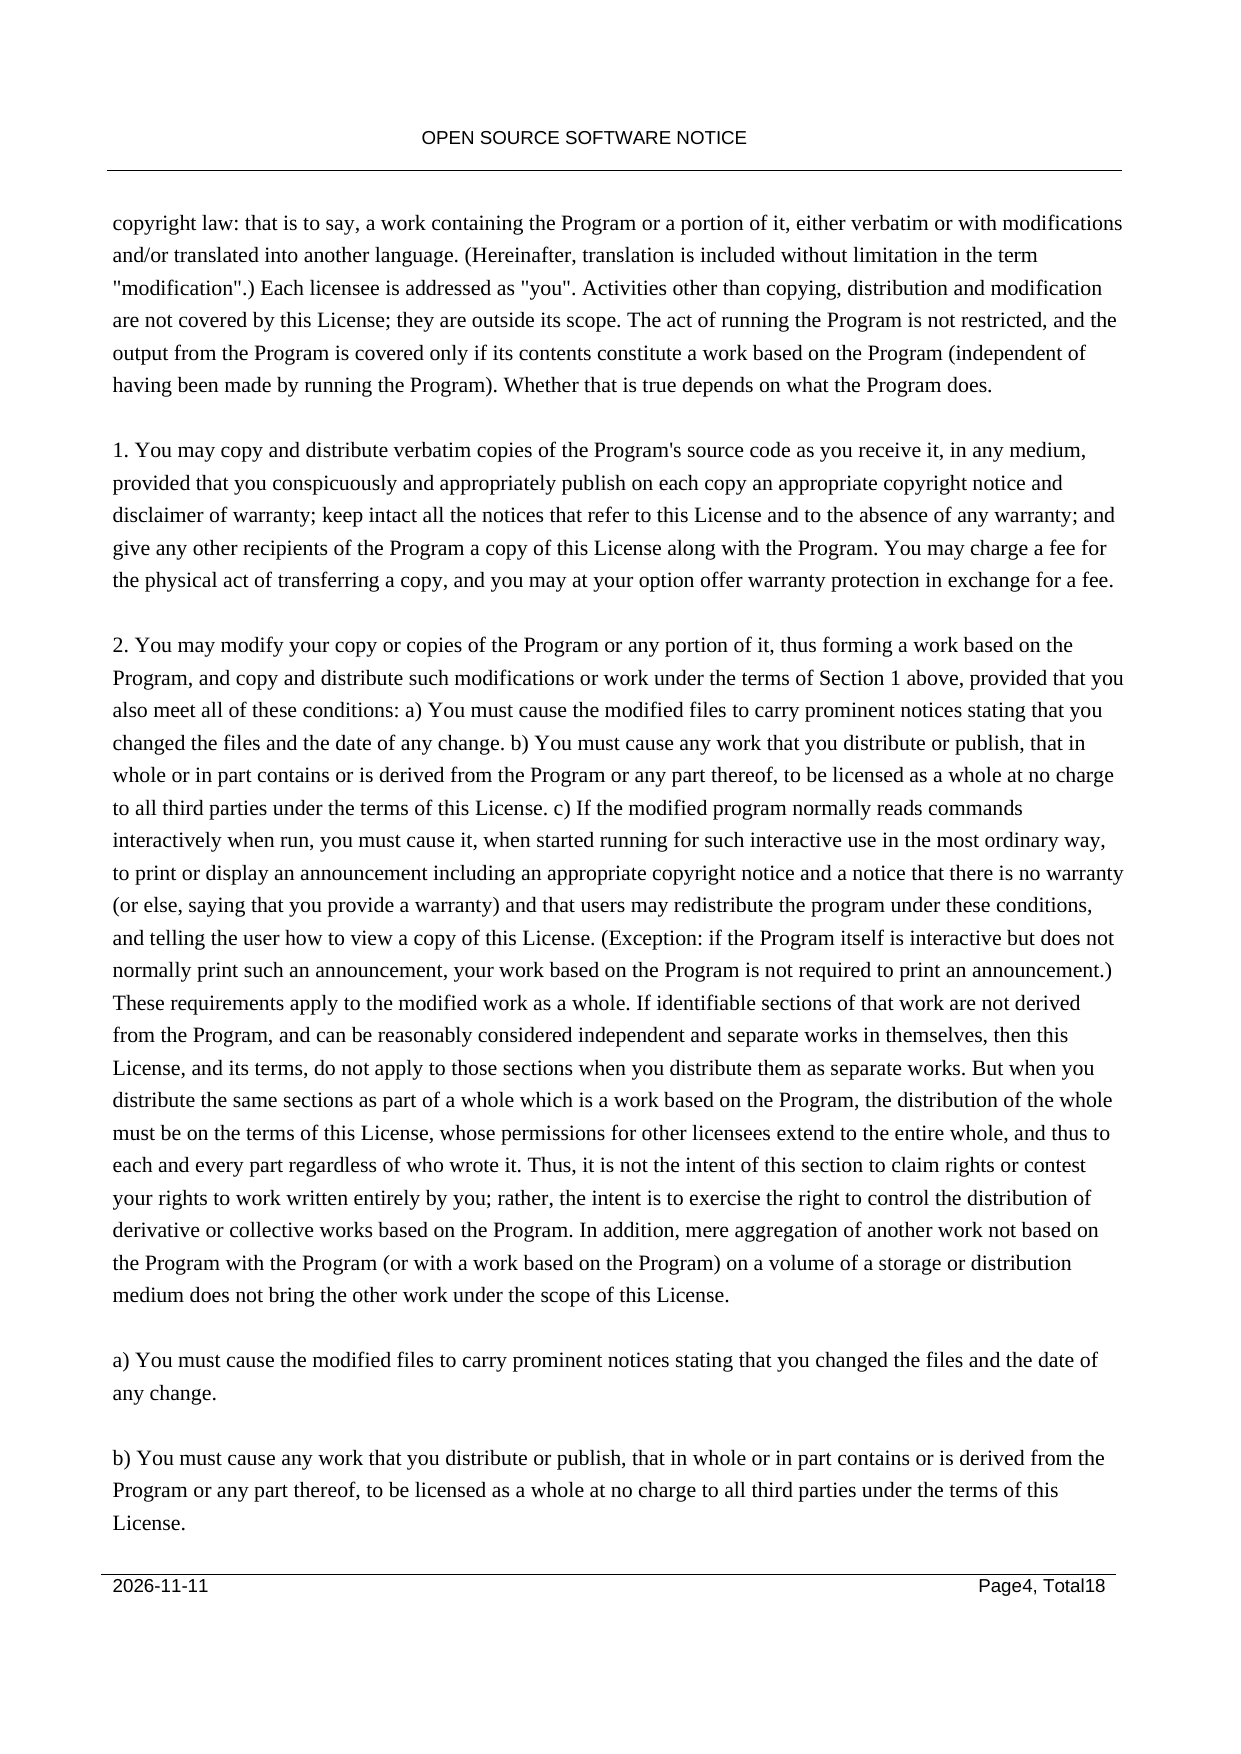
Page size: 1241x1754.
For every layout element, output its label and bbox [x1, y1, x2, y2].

text [112, 206, 1128, 1539]
